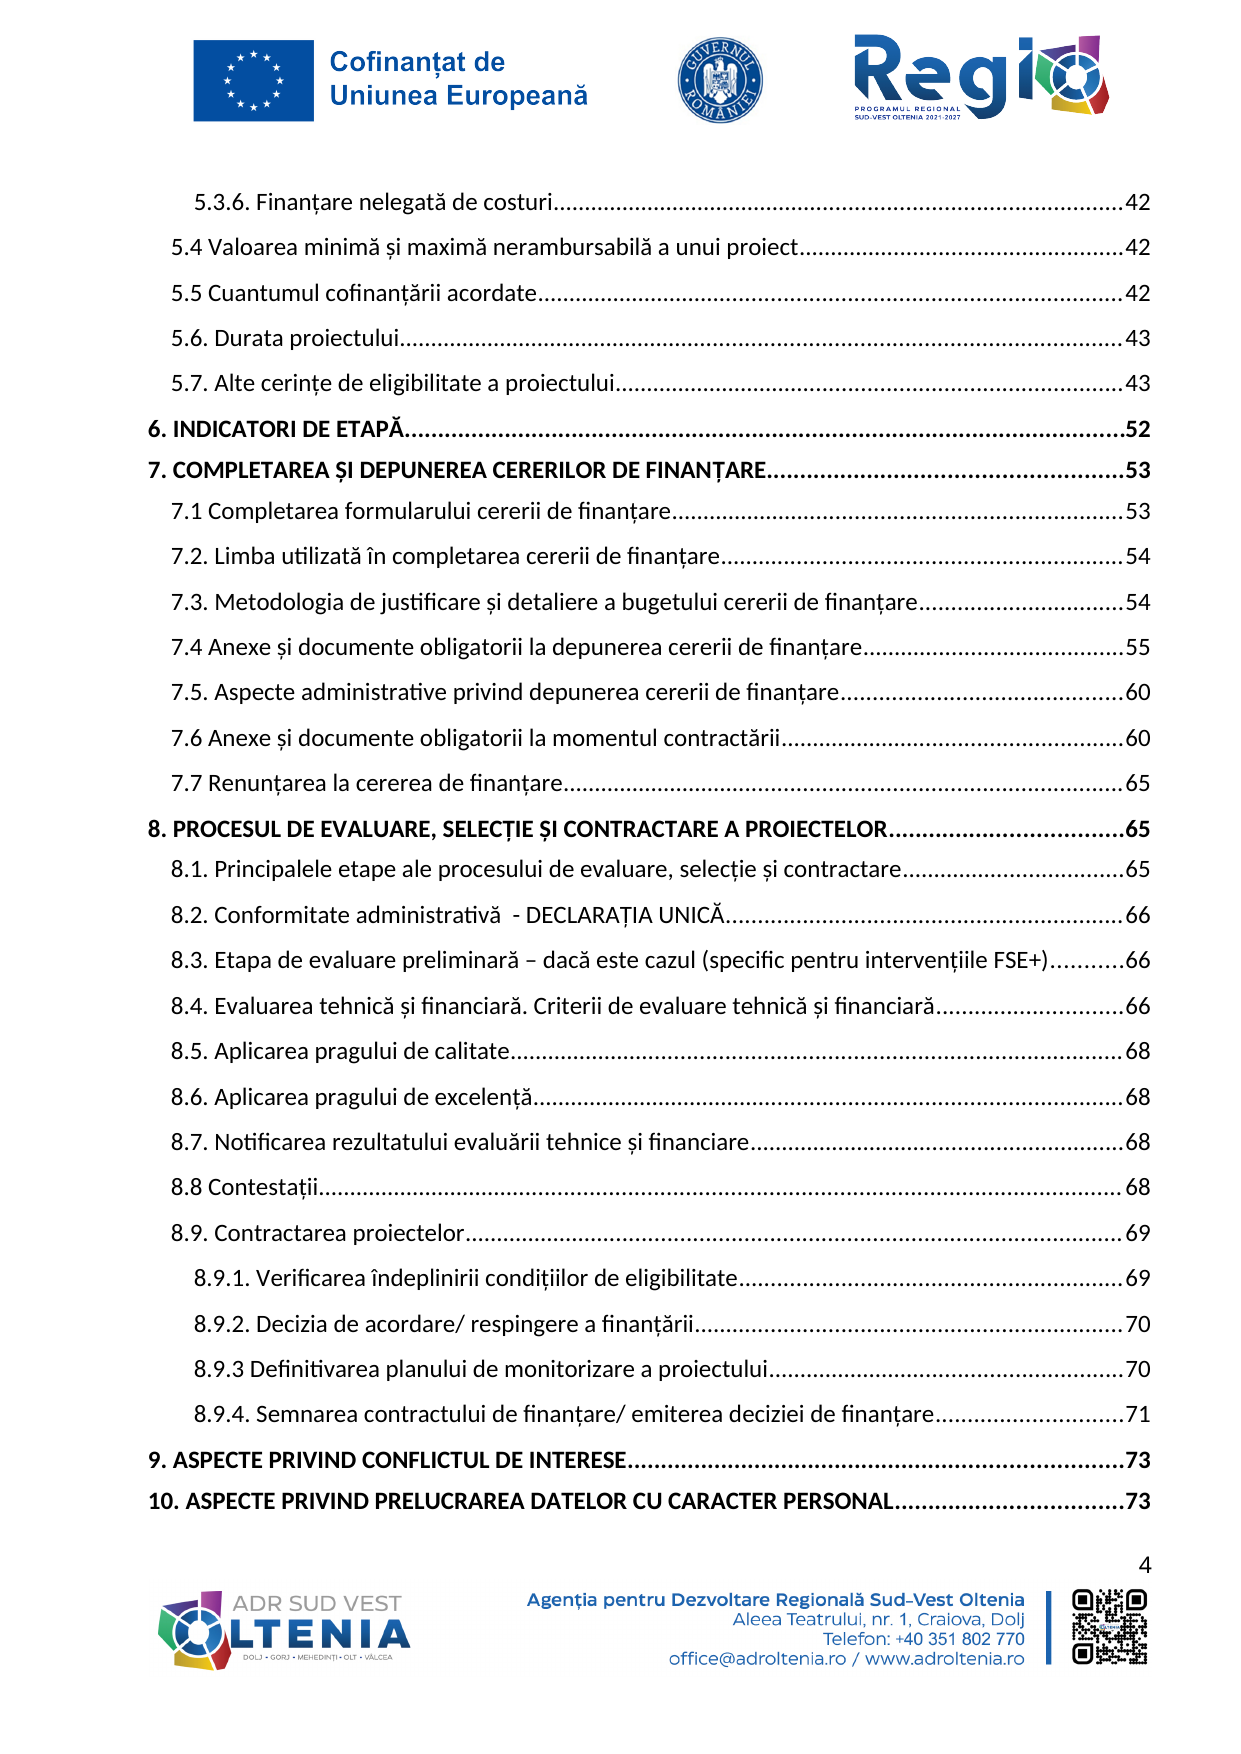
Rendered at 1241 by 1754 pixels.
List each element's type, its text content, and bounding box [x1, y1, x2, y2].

text 7.3. Metodologia de justificare și detaliere a bugetului cererii de finanțare 54 [171, 586, 1152, 616]
text 7.2. Limba utilizată în completarea cererii de finanțare 54 [171, 540, 1152, 571]
text 5.5 Cuantumul cofinanțării acordate 42 [171, 277, 1152, 307]
text 5.7. Alte cerințe de eligibilitate a proiectului 43 [171, 367, 1152, 398]
text 7. COMPLETAREA ȘI DEPUNEREA CERERILOR DE FINANŢARE 53 [148, 454, 1152, 484]
text 8.5. Aplicarea pragului de calitate 68 [171, 1035, 1152, 1066]
text 8.1. Principalele etape ale procesului de evaluare, selecție și contractare 65 [171, 854, 1152, 884]
text 7.7 Renunțarea la cererea de finanțare 65 [171, 767, 1152, 798]
text 6. INDICATORI DE ETAPĂ 52 [148, 413, 1152, 443]
text 10. ASPECTE PRIVIND PRELUCRAREA DATELOR CU CARACTER PERSONAL 73 [148, 1485, 1152, 1516]
text 8.9.4. Semnarea contractului de finanțare/ emiterea deciziei de finanțare 71 [193, 1399, 1152, 1429]
picture [188, 35, 590, 125]
text 8.7. Notificarea rezultatului evaluării tehnice și financiare 68 [171, 1126, 1152, 1157]
text 8. PROCESUL DE EVALUARE, SELECȚIE ȘI CONTRACTARE A PROIECTELOR 65 [148, 813, 1152, 843]
text 8.3. Etapa de evaluare preliminară – dacă este cazul (specific pentru intervențiile FSE+) 66 [171, 944, 1152, 975]
text 8.9.1. Verificarea îndeplinirii condițiilor de eligibilitate 69 [193, 1262, 1152, 1293]
text 8.4. Evaluarea tehnică și financiară. Criterii de evaluare tehnică și financiară 66 [171, 990, 1152, 1020]
text 7.6 Anexe și documente obligatorii la momentul contractării 60 [171, 722, 1152, 752]
text 8.6. Aplicarea pragului de excelență 68 [171, 1081, 1152, 1111]
picture [852, 33, 1111, 123]
text 5.3.6. Finanțare nelegată de costuri 42 [193, 186, 1152, 216]
text 7.4 Anexe și documente obligatorii la depunerea cererii de finanțare 55 [171, 631, 1152, 662]
text 9. ASPECTE PRIVIND CONFLICTUL DE INTERESE 73 [148, 1444, 1152, 1474]
text 8.9.2. Decizia de acordare/ respingere a finanțării 70 [193, 1308, 1152, 1338]
text 8.9. Contractarea proiectelor 69 [171, 1217, 1152, 1247]
text 5.6. Durata proiectului 43 [171, 322, 1152, 353]
picture [674, 35, 768, 125]
picture [148, 1579, 1152, 1677]
text 5.4 Valoarea minimă și maximă nerambursabilă a unui proiect 42 [171, 231, 1152, 262]
text 7.1 Completarea formularului cererii de finanțare 53 [171, 495, 1152, 525]
text 8.2. Conformitate administrativă - DECLARAȚIA UNICĂ 66 [171, 899, 1152, 929]
text 7.5. Aspecte administrative privind depunerea cererii de finanțare 60 [171, 676, 1152, 707]
text 8.9.3 Definitivarea planului de monitorizare a proiectului 70 [193, 1353, 1152, 1384]
text 8.8 Contestații 68 [171, 1172, 1152, 1202]
